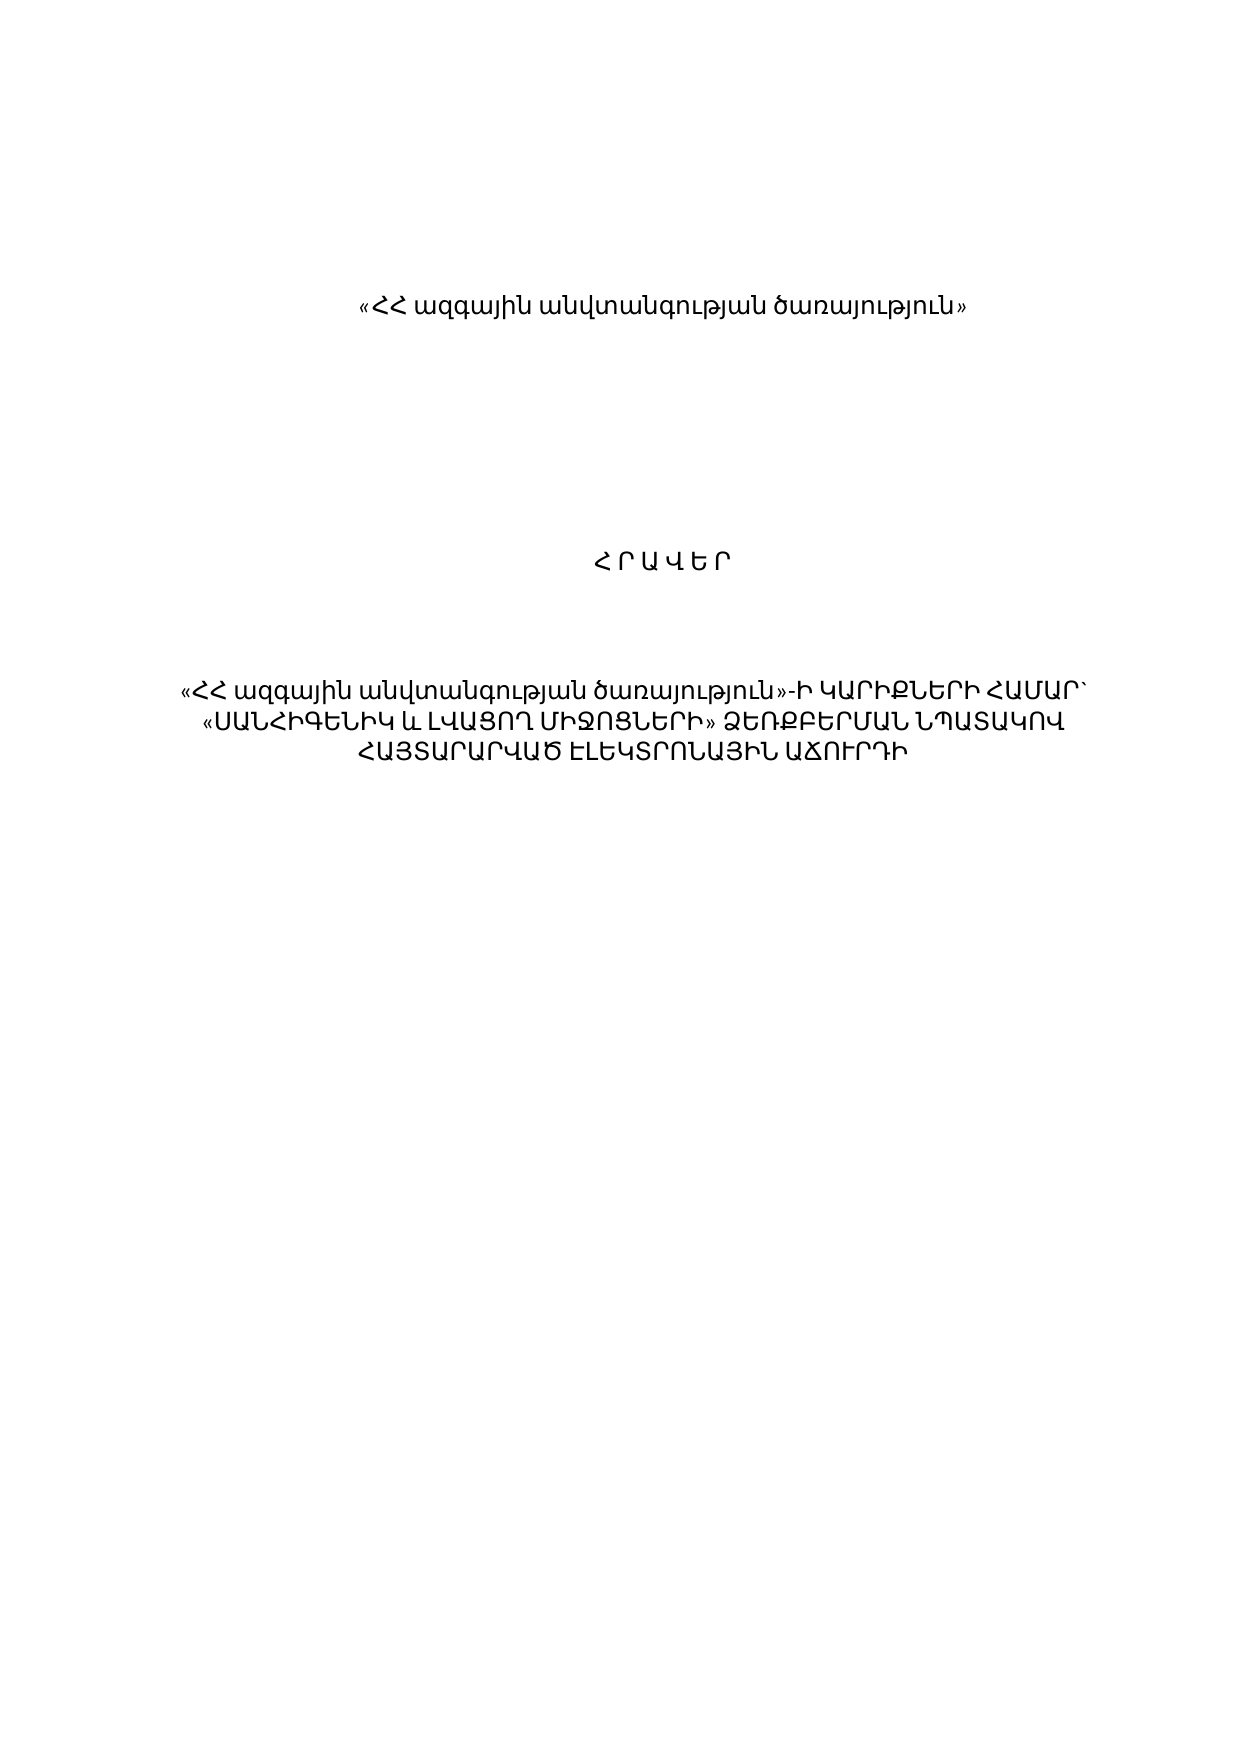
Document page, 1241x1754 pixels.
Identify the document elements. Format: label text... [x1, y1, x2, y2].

text Հ Ր Ա Վ Ե Ր [94, 546, 1172, 577]
text « ՀՀ ազգային անվտանգության ծառայություն» [94, 290, 1172, 321]
text «ՀՀ ազգային անվտանգության ծառայություն»-Ի ԿԱՐԻՔՆԵՐԻ ՀԱՄԱՐ` «ՍԱՆՀԻԳԵՆԻԿ և ԼՎԱՑՈՂ ՄԻՋՈՑՆԵՐԻ» ՁԵՌՔԲԵՐՄԱՆ ՆՊԱՏԱԿՈՎ ՀԱՅՏԱՐԱՐՎԱԾ ԷԼԵԿՏՐՈՆԱՅԻՆ ԱՃՈՒՐԴԻ [94, 676, 1172, 767]
